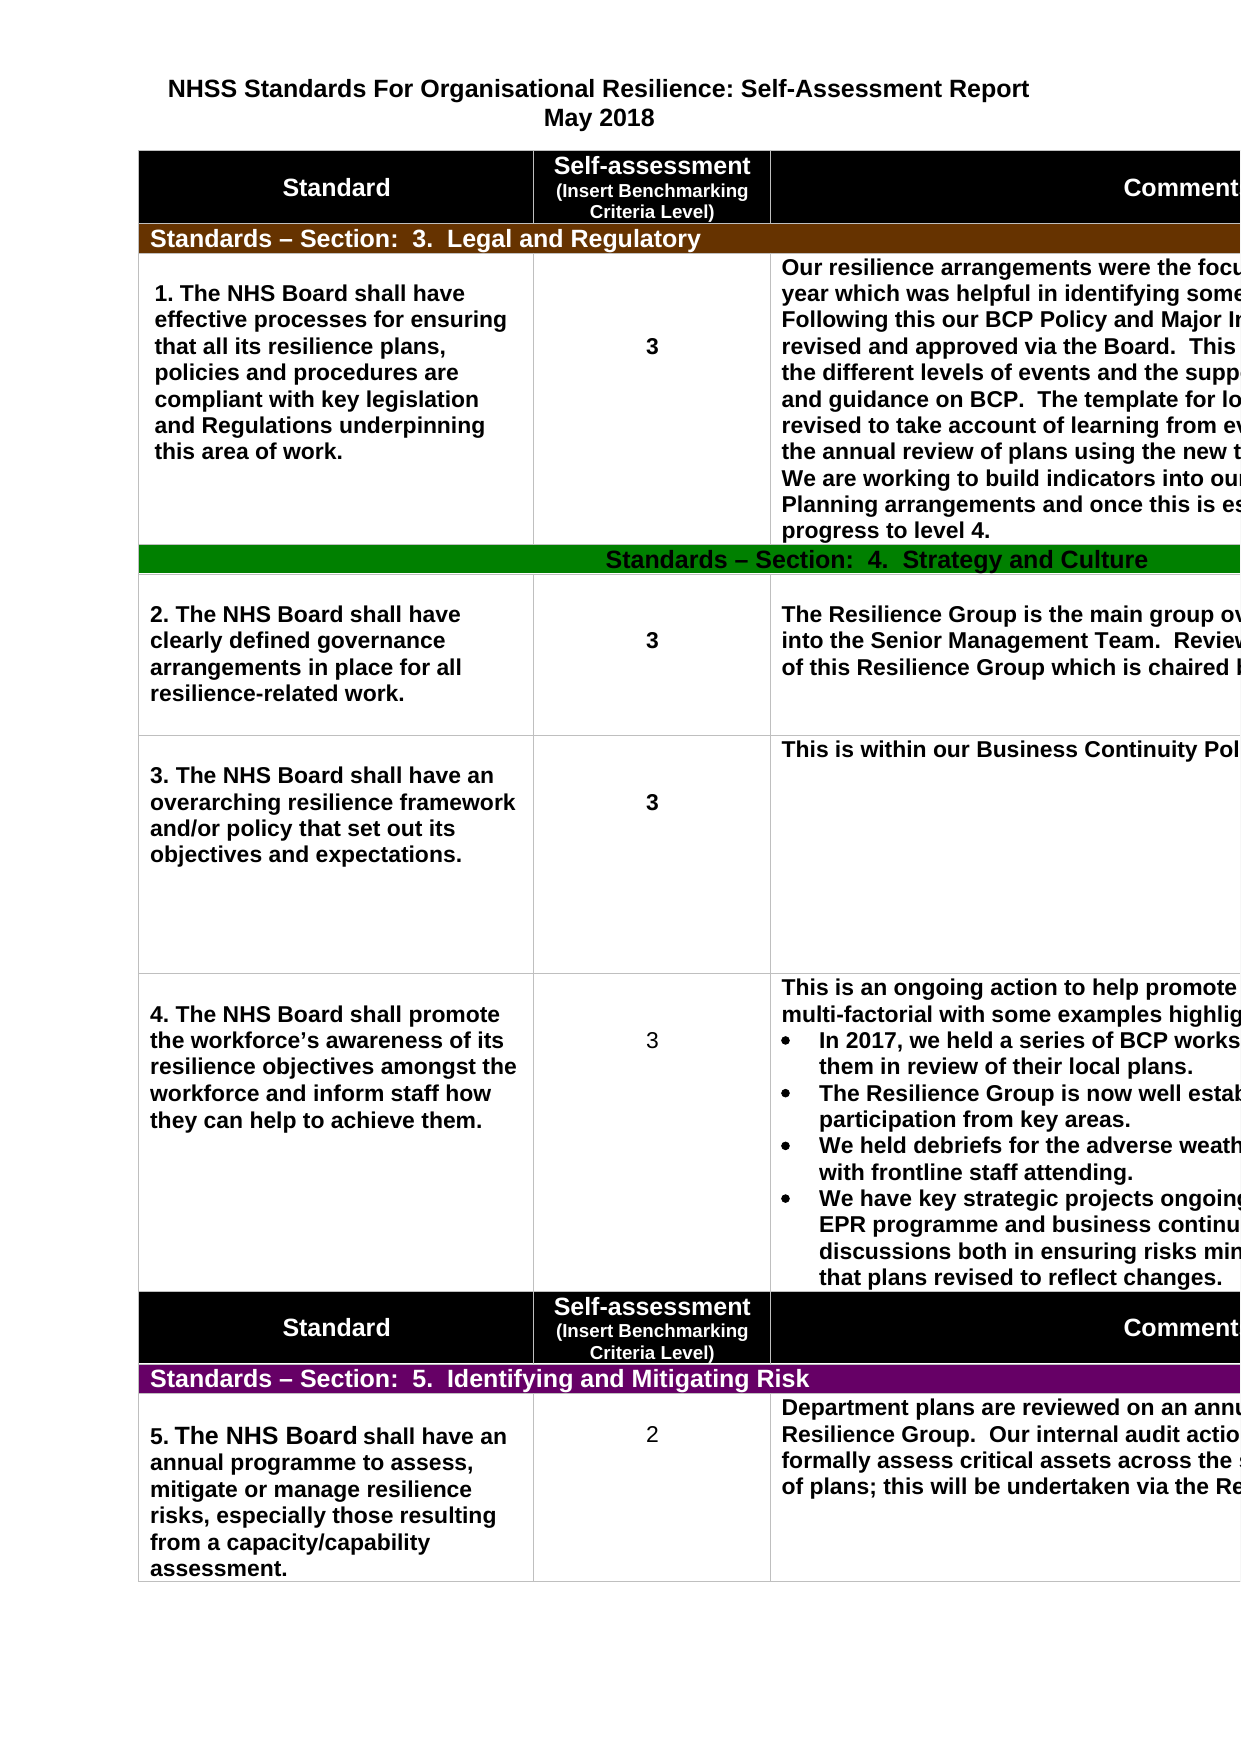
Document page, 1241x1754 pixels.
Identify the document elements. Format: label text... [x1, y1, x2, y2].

table_header Self-assessment (Insert Benchmarking Criteria Level) [534, 151, 770, 223]
table_cell Our resilience arrangements were the focus of an internal audit in the last year which was helpful in identifying some areas for improvement. Following this our BCP Policy and Major Incident Protocol have been revised and approved via the Board. This policy outlines the approach to the different levels of events and the supporting governance structures and guidance on BCP. The template for local department plans has been revised to take account of learning from events and areas are working on the annual review of plans using the new template. We are working to build indicators into our routine Performance & Planning arrangements and once this is established feel we would progress to level 4. [771, 254, 1240, 544]
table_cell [139, 1394, 533, 1581]
table_cell 3 [534, 575, 770, 735]
table_cell This is an ongoing action to help promote awareness of resilience and is multi-factorial with some examples highlighted below: In 2017, we held a series of BCP workshops open to all areas to support them in review of their local plans. The Resilience Group is now well established with good attendance and participation from key areas. We held debriefs for the adverse weather events (winter and summer) with frontline staff attending. We have key strategic projects ongoing relating to our Expansion and EPR programme and business continuity has been a key feature of the discussions both in ensuring risks minimised during projects but also that plans revised to reflect changes. [771, 974, 1240, 1291]
table_cell 3 [534, 254, 770, 544]
table_cell 3 [534, 974, 770, 1291]
table_cell 1. The NHS Board shall have effective processes for ensuring that all its resilience plans, policies and procedures are compliant with key legislation and Regulations underpinning this area of work. [139, 254, 533, 544]
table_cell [771, 1394, 1240, 1581]
table_cell Standard [139, 1292, 533, 1363]
table_cell The Resilience Group is the main group overseeing the work and reports into the Senior Management Team. Review of the policy include the remit of this Resilience Group which is chaired by the Nurse Director. [771, 575, 1240, 735]
table_cell Standards – Section: 5. Identifying and Mitigating Risk [139, 1365, 1240, 1393]
table_cell 2 [534, 1394, 770, 1581]
table_cell This is within our Business Continuity Policy. [771, 736, 1240, 973]
table_cell 3. The NHS Board shall have an overarching resilience framework and/or policy that set out its objectives and expectations. [139, 736, 533, 973]
table_header Comments* [771, 151, 1240, 223]
table_cell Standards – Section: 3. Legal and Regulatory [139, 224, 1240, 253]
table_cell 2. The NHS Board shall have clearly defined governance arrangements in place for all resilience-related work. [139, 575, 533, 735]
table_cell Self-assessment (Insert Benchmarking Criteria Level) [534, 1292, 770, 1363]
table_cell Standards – Section: 4. Strategy and Culture [139, 545, 1240, 573]
table_header Standard [139, 151, 533, 223]
table_cell 3 [534, 736, 770, 973]
table_cell 4. The NHS Board shall promote the workforce’s awareness of its resilience objectives amongst the workforce and inform staff how they can help to achieve them. [139, 974, 533, 1291]
table_cell Comments* [771, 1292, 1240, 1363]
